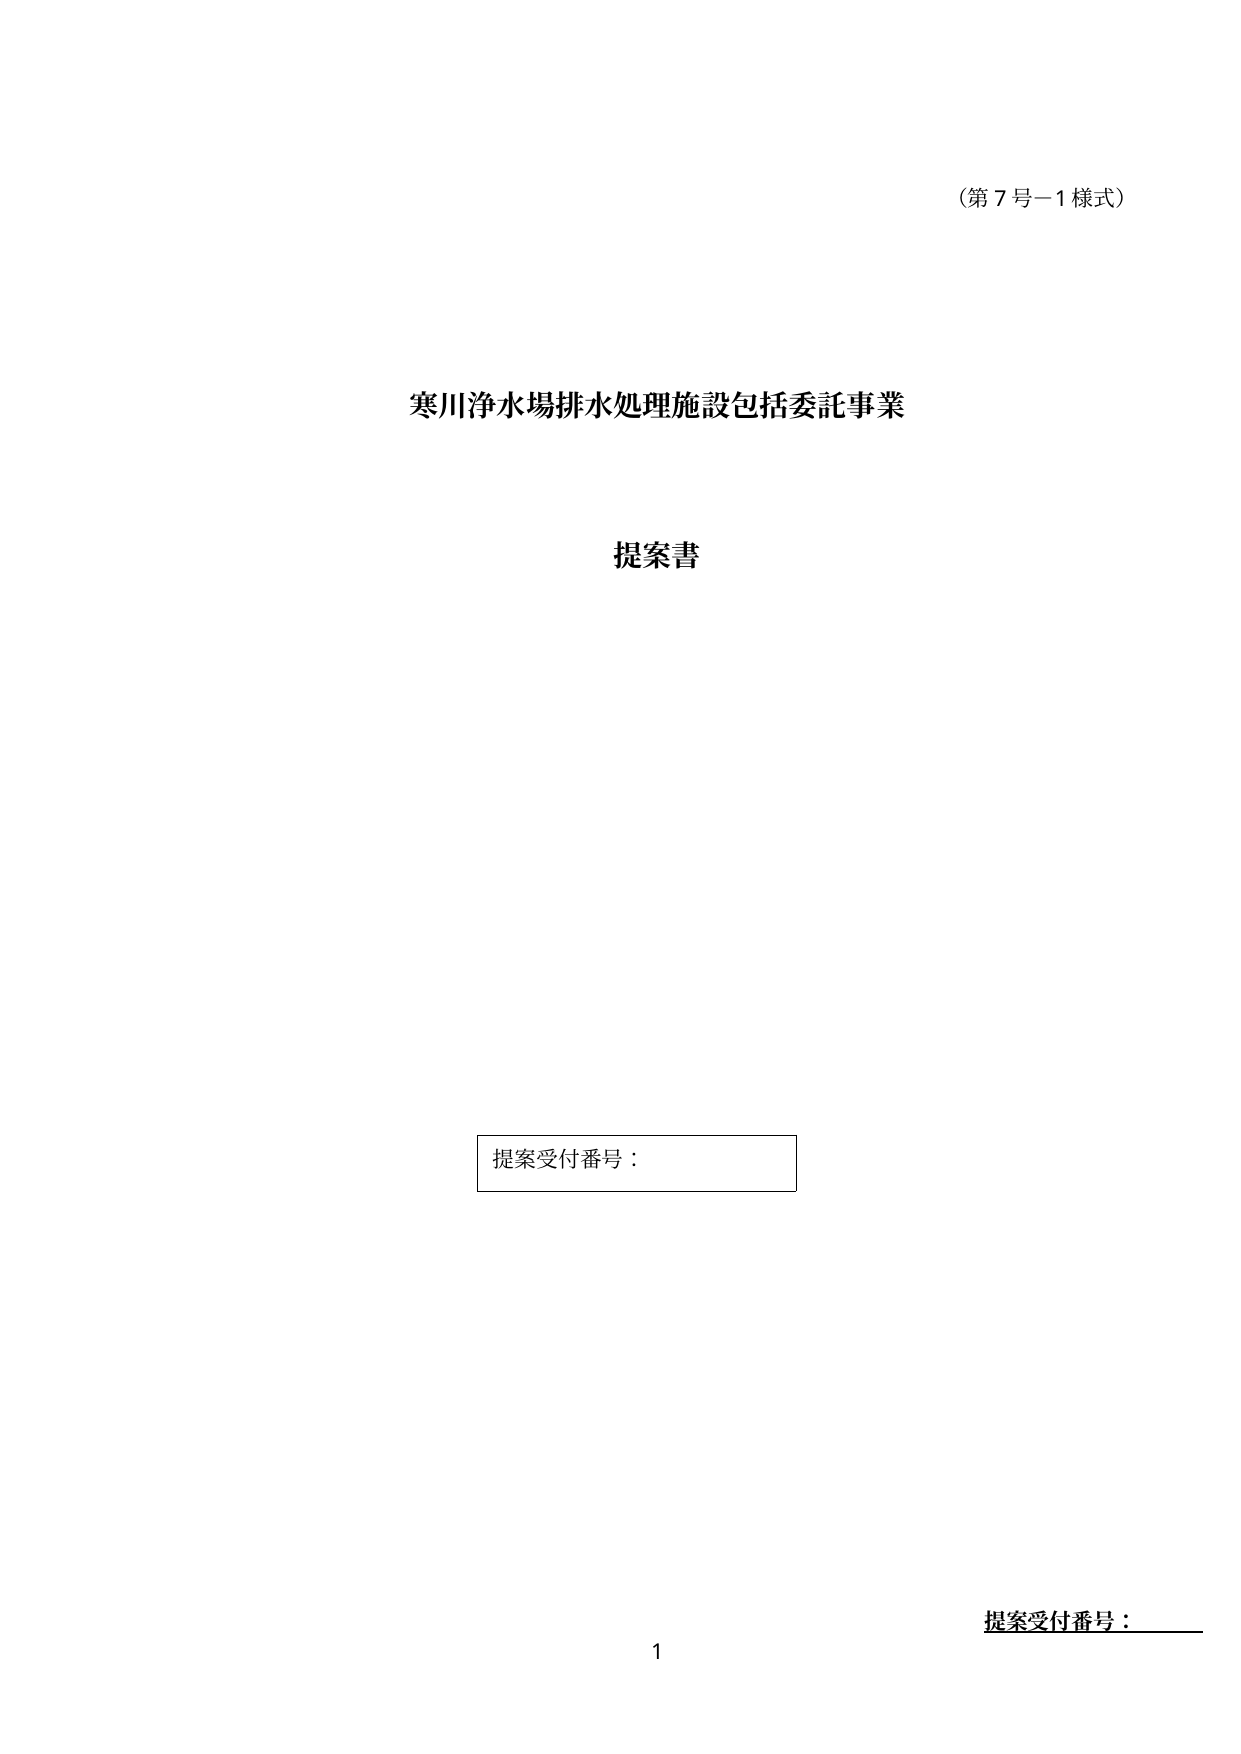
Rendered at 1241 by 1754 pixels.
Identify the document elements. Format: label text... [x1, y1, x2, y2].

text （第7号－1様式） [177, 178, 1137, 216]
text 寒川浄水場排水処理施設包括委託事業 [177, 366, 1137, 441]
text 提案書 [177, 516, 1137, 591]
